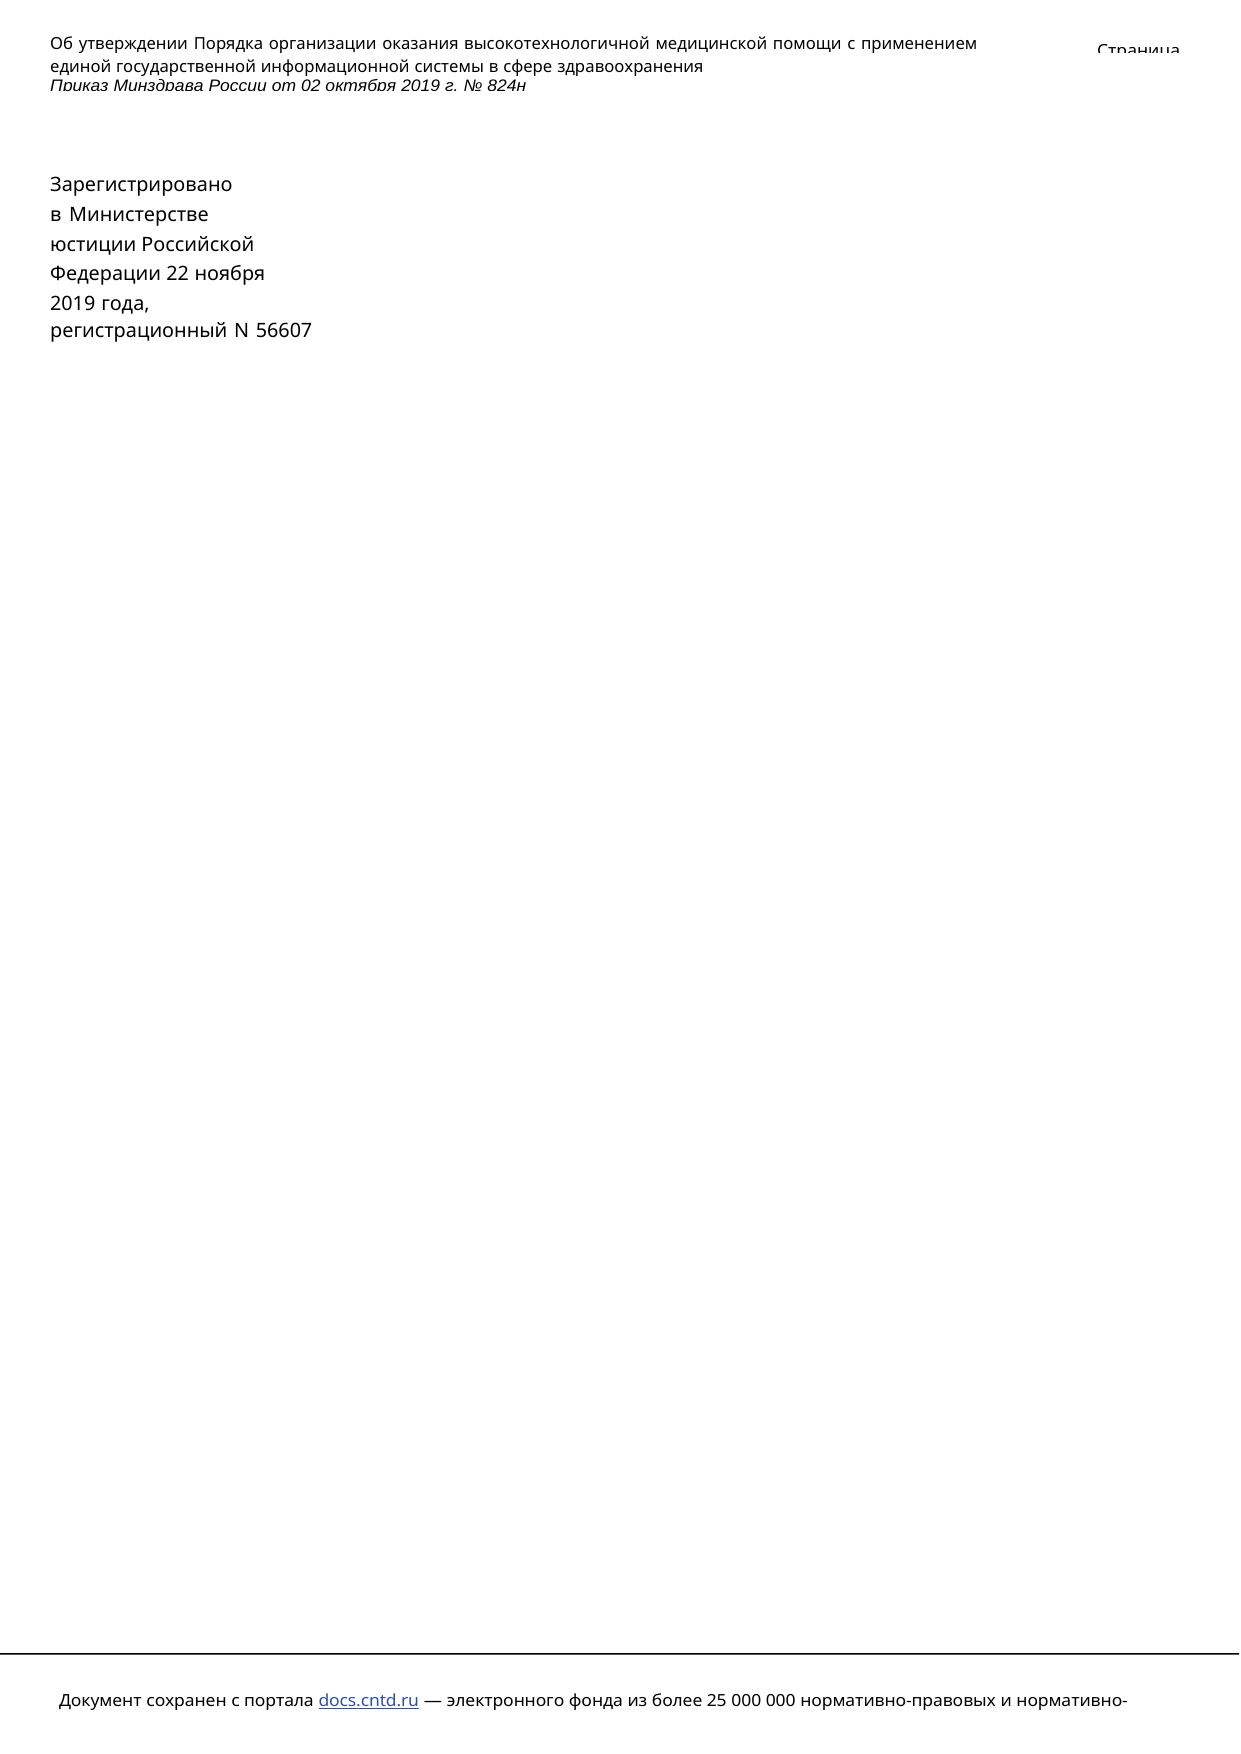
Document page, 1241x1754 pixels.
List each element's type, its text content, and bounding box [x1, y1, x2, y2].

text Зарегистрировано [50, 170, 1203, 197]
text в Министерстве юстиции Российской Федерации 22 ноября 2019 года, [50, 200, 288, 317]
text регистрационный N 56607 [50, 319, 1203, 342]
